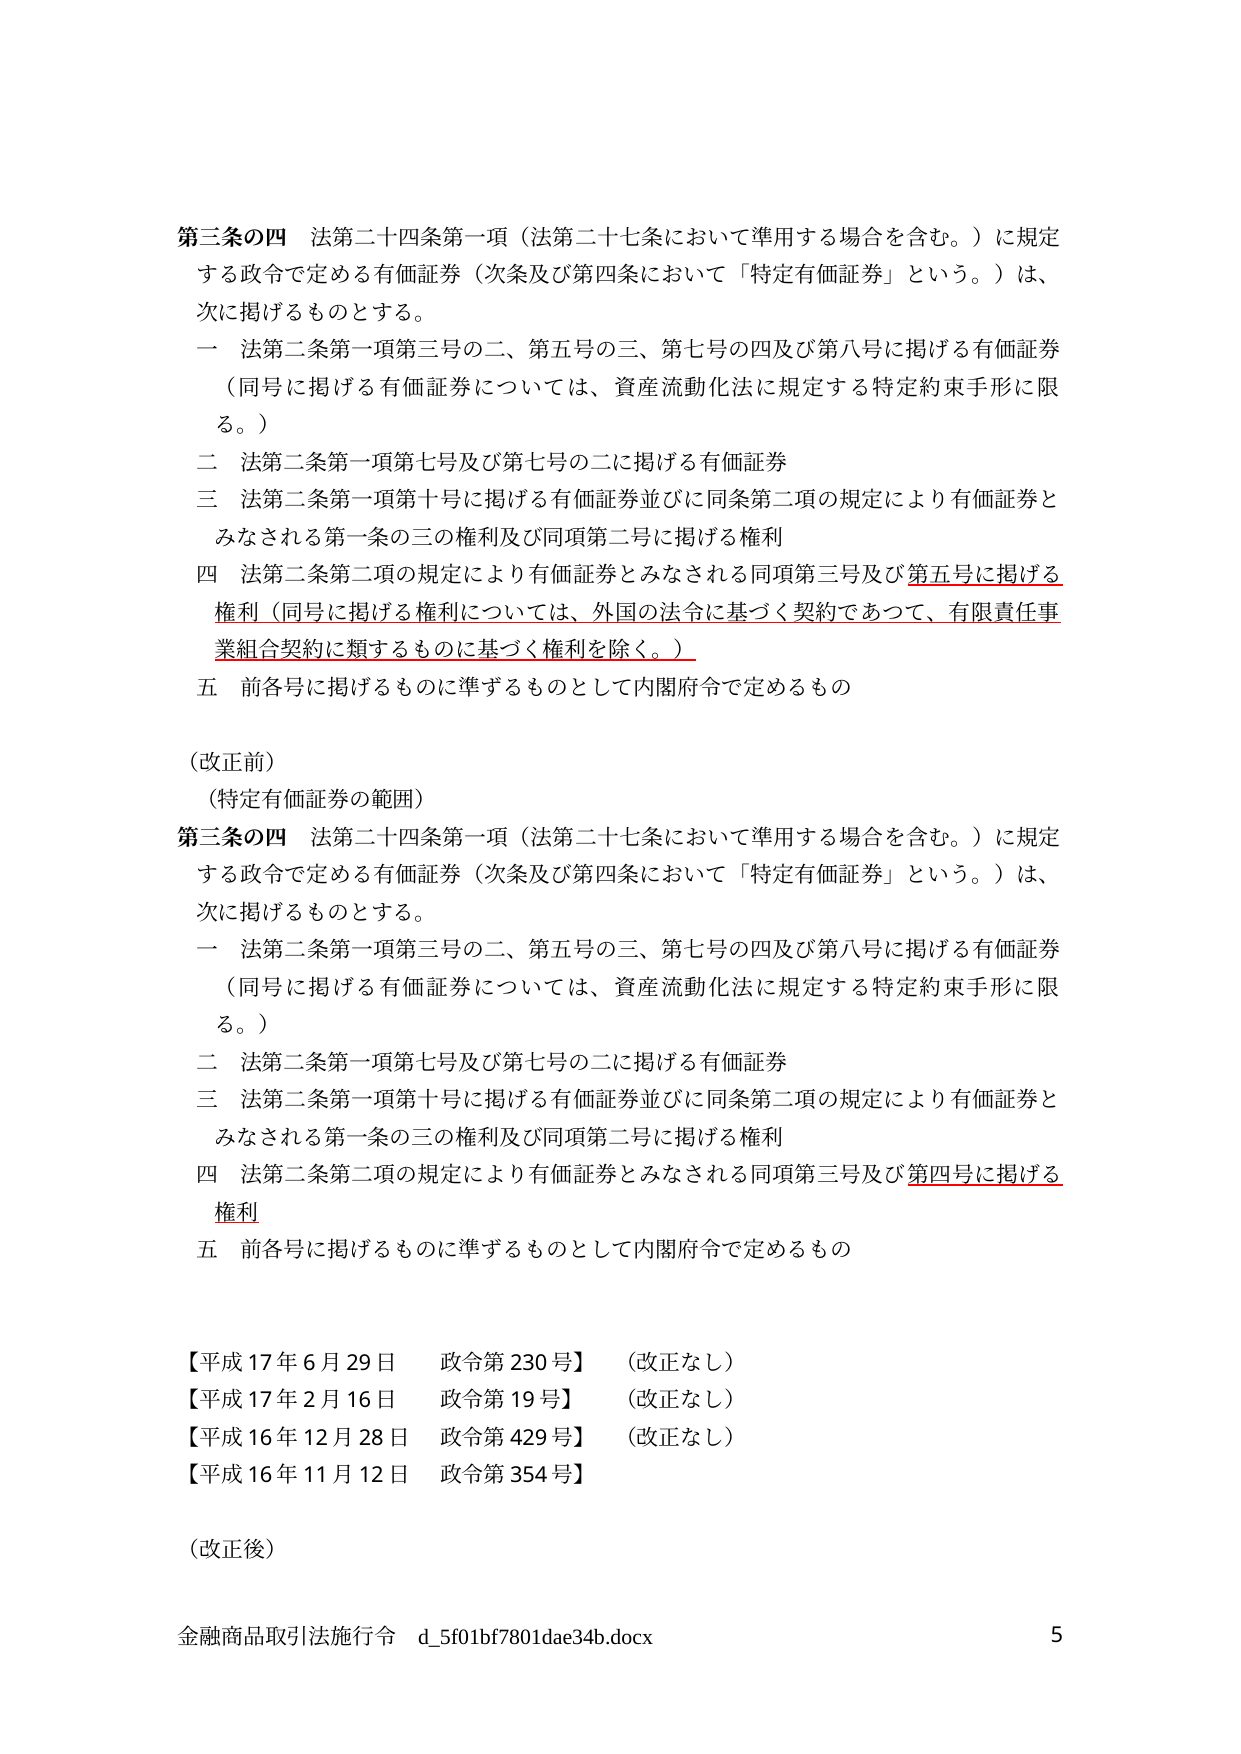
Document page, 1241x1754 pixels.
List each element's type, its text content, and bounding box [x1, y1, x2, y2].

text 五 前各号に掲げるものに準ずるものとして内閣府令で定めるもの [196, 1229, 1063, 1267]
text （改正後） [177, 1529, 1063, 1567]
text 第三条の四 法第二十四条第一項（法第二十七条において準用する場合を含む。）に規定する政令で定める有価証券（次条及び第四条において「特定有価証券」という。）は、次に掲げるものとする。 [177, 817, 1063, 929]
text 二 法第二条第一項第七号及び第七号の二に掲げる有価証券 [196, 1042, 1063, 1079]
text 二 法第二条第一項第七号及び第七号の二に掲げる有価証券 [196, 442, 1063, 479]
text 四 法第二条第二項の規定により有価証券とみなされる同項第三号及び第四号に掲げる権利 [196, 1154, 1063, 1229]
text 一 法第二条第一項第三号の二、第五号の三、第七号の四及び第八号に掲げる有価証券（同号に掲げる有価証券については、資産流動化法に規定する特定約束手形に限る。） [196, 329, 1063, 442]
text 【平成16年11月12日 政令第354号】 [177, 1454, 1063, 1492]
text 三 法第二条第一項第十号に掲げる有価証券並びに同条第二項の規定により有価証券とみなされる第一条の三の権利及び同項第二号に掲げる権利 [196, 479, 1063, 554]
text 四 法第二条第二項の規定により有価証券とみなされる同項第三号及び第五号に掲げる権利（同号に掲げる権利については、外国の法令に基づく契約であつて、有限責任事業組合契約に類するものに基づく権利を除く。） [196, 554, 1063, 667]
text 【平成17年6月29日 政令第230号】 （改正なし） [177, 1342, 1063, 1379]
text 一 法第二条第一項第三号の二、第五号の三、第七号の四及び第八号に掲げる有価証券（同号に掲げる有価証券については、資産流動化法に規定する特定約束手形に限る。） [196, 929, 1063, 1042]
text （改正前） [177, 742, 1063, 779]
text 【平成16年12月28日 政令第429号】 （改正なし） [177, 1417, 1063, 1454]
text 五 前各号に掲げるものに準ずるものとして内閣府令で定めるもの [196, 667, 1063, 704]
text （特定有価証券の範囲） [196, 779, 1063, 817]
text 【平成17年2月16日 政令第19号】 （改正なし） [177, 1379, 1063, 1417]
text 三 法第二条第一項第十号に掲げる有価証券並びに同条第二項の規定により有価証券とみなされる第一条の三の権利及び同項第二号に掲げる権利 [196, 1079, 1063, 1154]
text 第三条の四 法第二十四条第一項（法第二十七条において準用する場合を含む。）に規定する政令で定める有価証券（次条及び第四条において「特定有価証券」という。）は、次に掲げるものとする。 [177, 217, 1063, 329]
